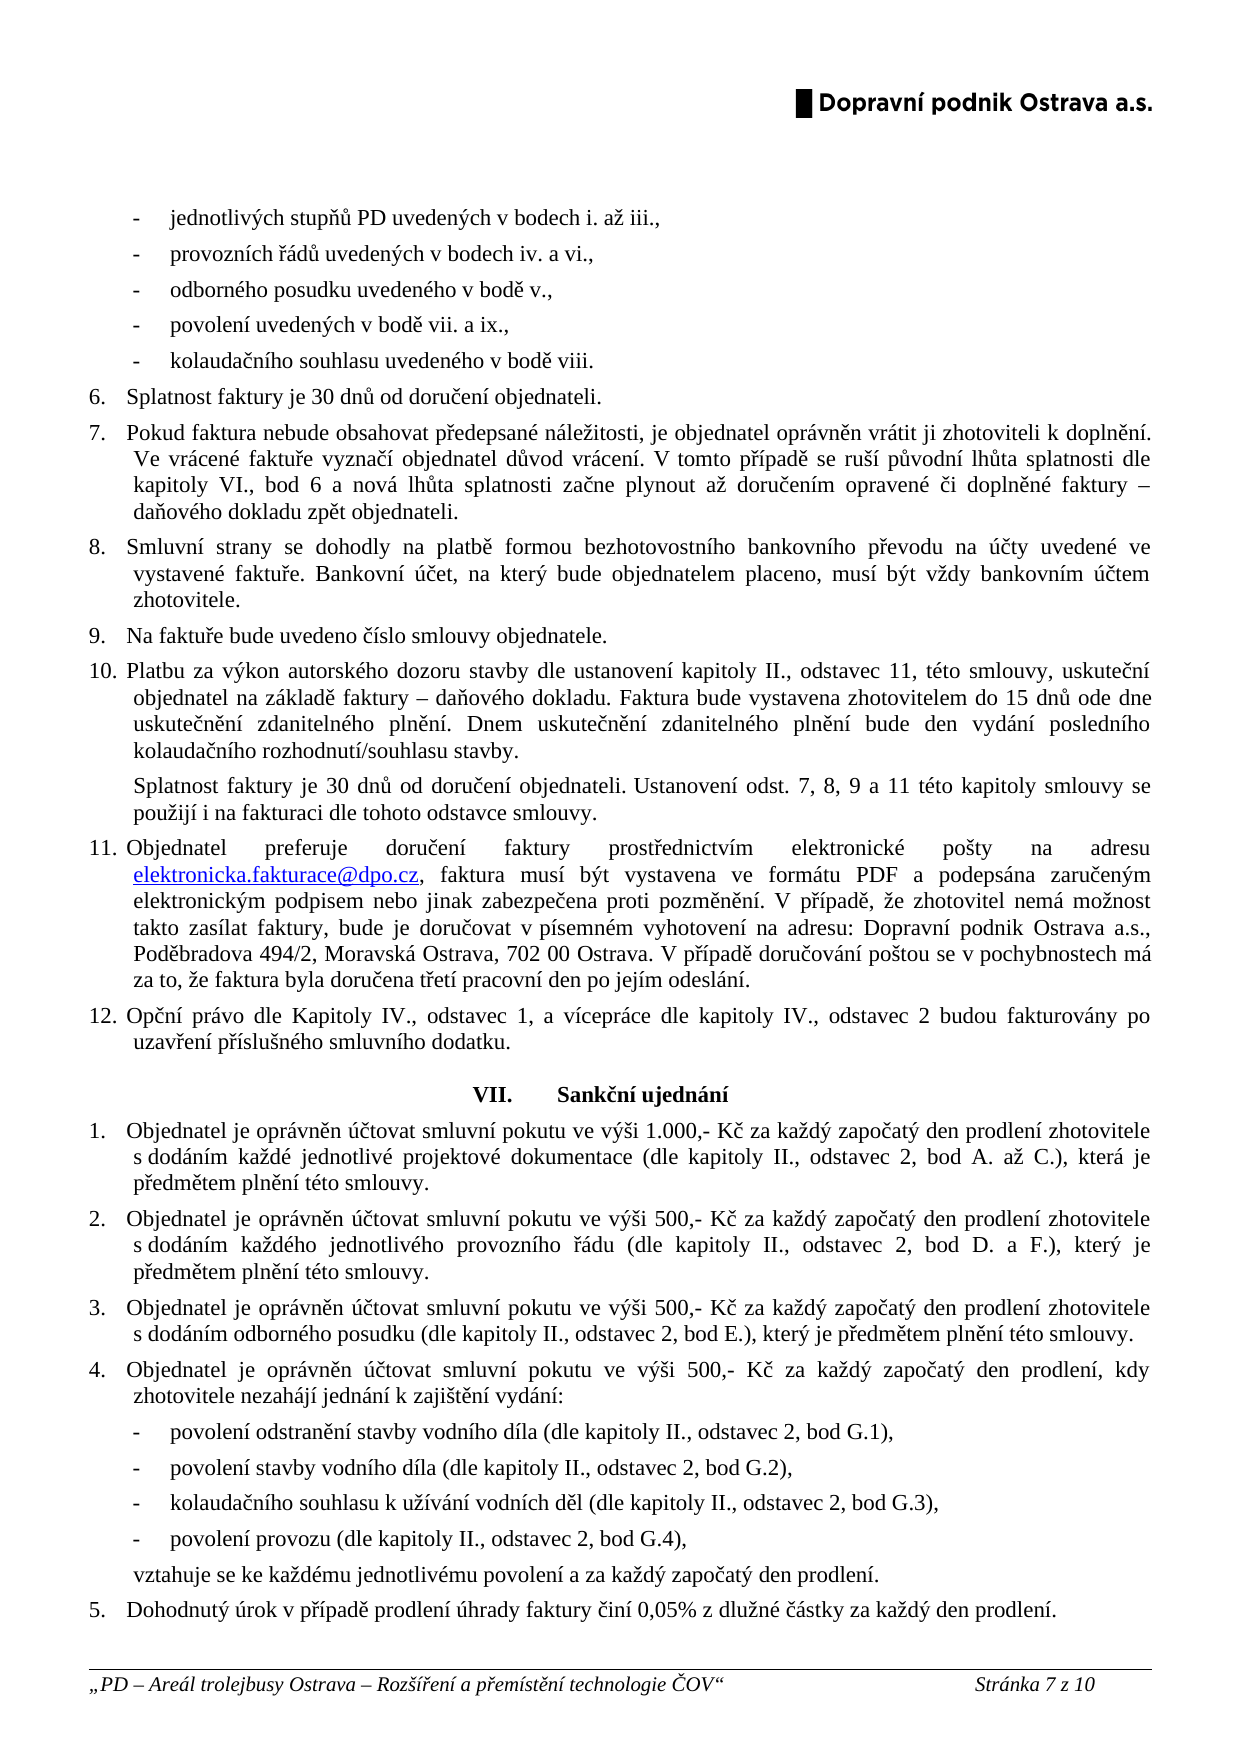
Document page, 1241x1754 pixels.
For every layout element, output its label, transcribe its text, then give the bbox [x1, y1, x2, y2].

list povolení odstranění stavby vodního díla (dle kapitoly II., odstavec 2, bod G.1), [132, 1418, 1152, 1444]
list Na faktuře bude uvedeno číslo smlouvy objednatele. [89, 622, 1152, 648]
list kolaudačního souhlasu uvedeného v bodě viii. [132, 347, 1152, 373]
list Dohodnutý úrok v případě prodlení úhrady faktury činí 0,05% z dlužné částky za každý den prodlení. [89, 1596, 1152, 1623]
list Objednatel je oprávněn účtovat smluvní pokutu ve výši 500,- Kč za každý započatý den prodlení zhotovitele s dodáním každého jednotlivého provozního řádu (dle kapitoly II., odstavec 2, bod D. a F.), který je předmětem plnění této smlouvy. [89, 1205, 1152, 1284]
list Sankční ujednání [89, 1081, 1152, 1107]
list povolení stavby vodního díla (dle kapitoly II., odstavec 2, bod G.2), [132, 1453, 1152, 1480]
list kolaudačního souhlasu k užívání vodních děl (dle kapitoly II., odstavec 2, bod G.3), [132, 1489, 1152, 1516]
list Pokud faktura nebude obsahovat předepsané náležitosti, je objednatel oprávněn vrátit ji zhotoviteli k doplnění. Ve vrácené faktuře vyznačí objednatel důvod vrácení. V tomto případě se ruší původní lhůta splatnosti dle kapitoly VI., bod 6 a nová lhůta splatnosti začne plynout až doručením opravené či doplněné faktury – daňového dokladu zpět objednateli. [89, 419, 1152, 524]
picture [795, 89, 1152, 118]
list Objednatel je oprávněn účtovat smluvní pokutu ve výši 500,- Kč za každý započatý den prodlení, kdy zhotovitele nezahájí jednání k zajištění vydání: [89, 1356, 1152, 1408]
list odborného posudku uvedeného v bodě v., [132, 276, 1152, 302]
list povolení provozu (dle kapitoly II., odstavec 2, bod G.4), [132, 1525, 1152, 1551]
list Objednatel preferuje doručení faktury prostřednictvím elektronické pošty na adresu elektronicka.fakturace@dpo.cz, faktura musí být vystavena ve formátu PDF a podepsána zaručeným elektronickým podpisem nebo jinak zabezpečena proti pozměnění. V případě, že zhotovitel nemá možnost takto zasílat faktury, bude je doručovat v písemném vyhotovení na adresu: Dopravní podnik Ostrava a.s., Poděbradova 494/2, Moravská Ostrava, 702 00 Ostrava. V případě doručování poštou se v pochybnostech má za to, že faktura byla doručena třetí pracovní den po jejím odeslání. [89, 834, 1152, 993]
list Objednatel je oprávněn účtovat smluvní pokutu ve výši 1.000,- Kč za každý započatý den prodlení zhotovitele s dodáním každé jednotlivé projektové dokumentace (dle kapitoly II., odstavec 2, bod A. až C.), která je předmětem plnění této smlouvy. [89, 1117, 1152, 1196]
list Smluvní strany se dohodly na platbě formou bezhotovostního bankovního převodu na účty uvedené ve vystavené faktuře. Bankovní účet, na který bude objednatelem placeno, musí být vždy bankovním účtem zhotovitele. [89, 533, 1152, 612]
list jednotlivých stupňů PD uvedených v bodech i. až iii., [132, 204, 1152, 231]
list povolení uvedených v bodě vii. a ix., [132, 311, 1152, 338]
list Opční právo dle Kapitoly IV., odstavec 1, a vícepráce dle kapitoly IV., odstavec 2 budou fakturovány po uzavření příslušného smluvního dodatku. [89, 1002, 1152, 1055]
list Splatnost faktury je 30 dnů od doručení objednateli. [89, 383, 1152, 409]
text vztahuje se ke každému jednotlivému povolení a za každý započatý den prodlení. [89, 1561, 1152, 1587]
list Platbu za výkon autorského dozoru stavby dle ustanovení kapitoly II., odstavec 11, této smlouvy, uskuteční objednatel na základě faktury – daňového dokladu. Faktura bude vystavena zhotovitelem do 15 dnů ode dne uskutečnění zdanitelného plnění. Dnem uskutečnění zdanitelného plnění bude den vydání posledního kolaudačního rozhodnutí/souhlasu stavby. [89, 658, 1152, 763]
list Objednatel je oprávněn účtovat smluvní pokutu ve výši 500,- Kč za každý započatý den prodlení zhotovitele s dodáním odborného posudku (dle kapitoly II., odstavec 2, bod E.), který je předmětem plnění této smlouvy. [89, 1294, 1152, 1346]
list provozních řádů uvedených v bodech iv. a vi., [132, 240, 1152, 266]
text Splatnost faktury je 30 dnů od doručení objednateli. Ustanovení odst. 7, 8, 9 a 11 této kapitoly smlouvy se použijí i na fakturaci dle tohoto odstavce smlouvy. [133, 772, 1152, 825]
